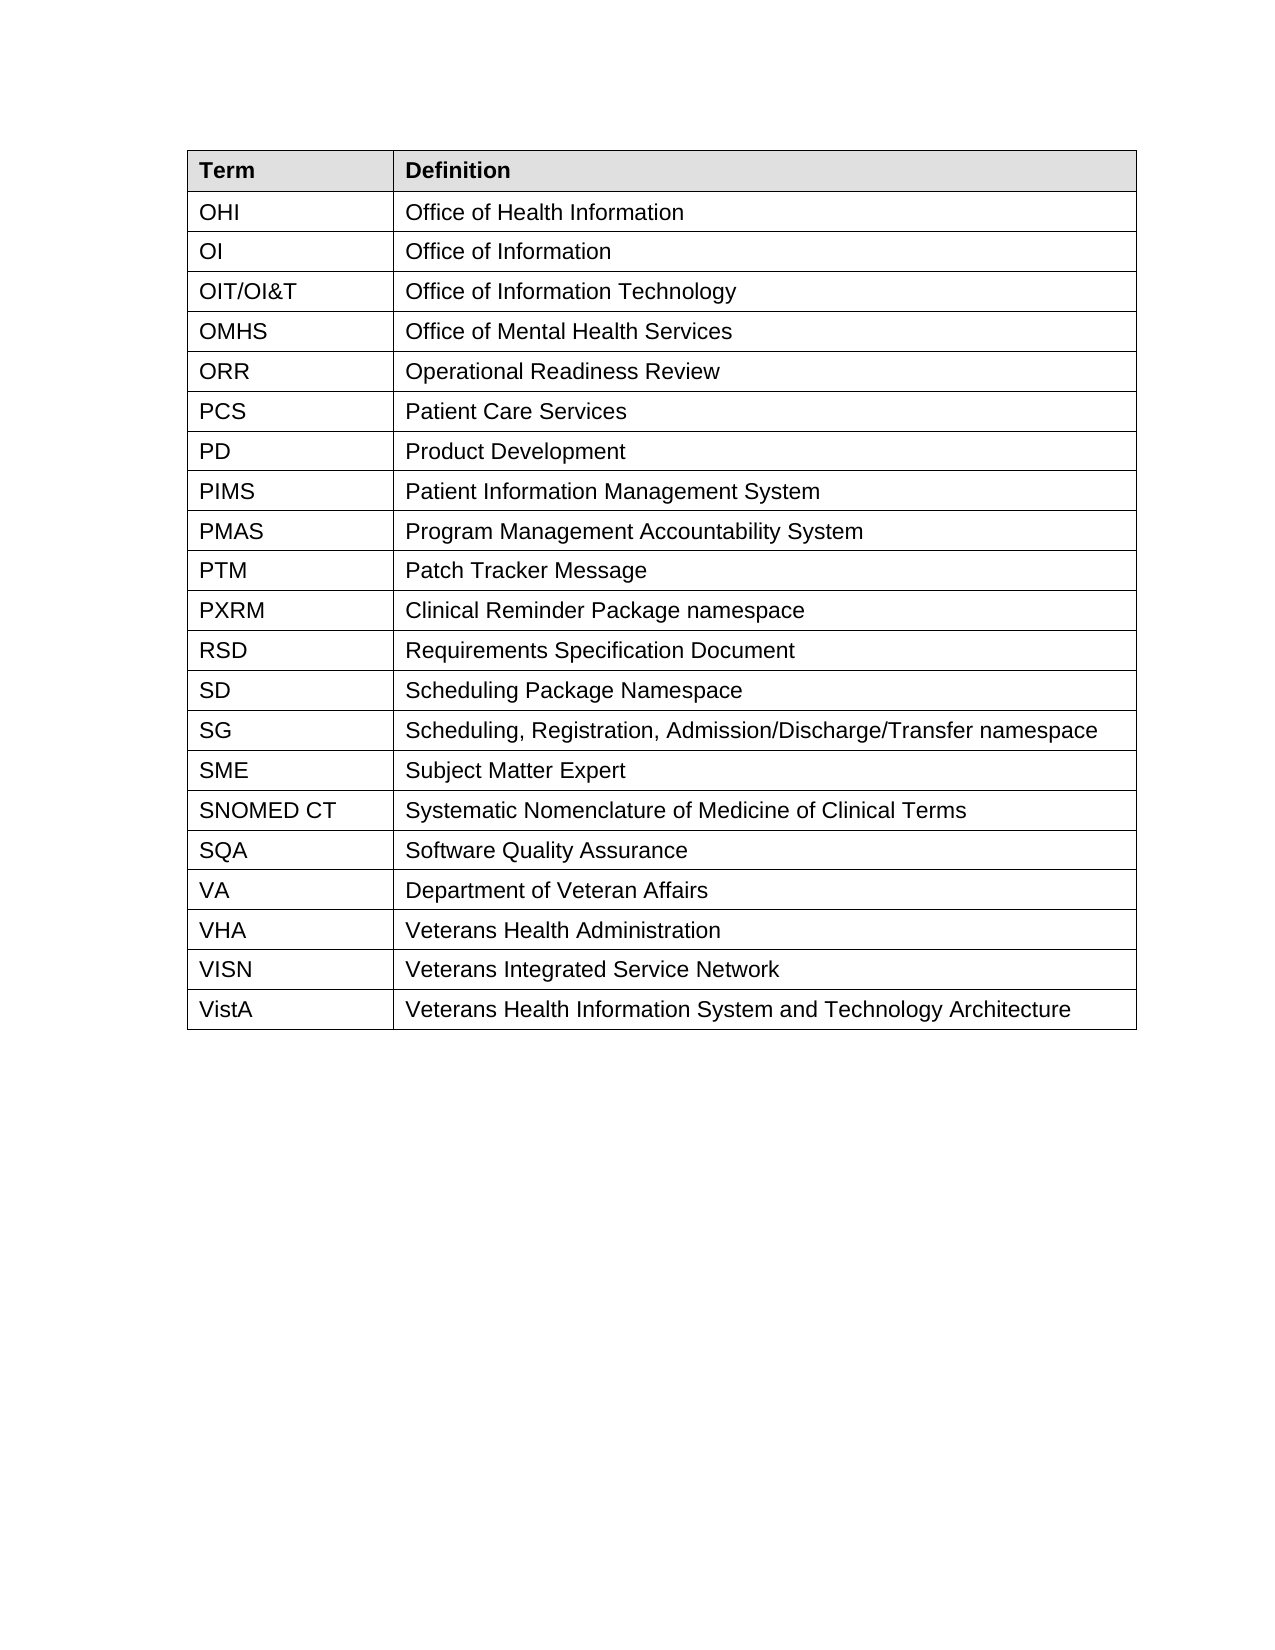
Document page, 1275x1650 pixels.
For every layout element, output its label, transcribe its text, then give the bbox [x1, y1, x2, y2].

table_cell Office of Mental Health Services [394, 312, 1136, 351]
table_cell ORR [188, 352, 393, 391]
table_cell Clinical Reminder Package namespace [394, 591, 1136, 630]
table_cell Veterans Integrated Service Network [394, 950, 1136, 989]
table_cell SD [188, 671, 393, 710]
table_cell VistA [188, 990, 393, 1029]
table_cell PCS [188, 392, 393, 431]
table_cell PD [188, 432, 393, 470]
table_cell Office of Information Technology [394, 272, 1136, 311]
table_cell Veterans Health Administration [394, 910, 1136, 949]
table_cell Patient Care Services [394, 392, 1136, 431]
table_cell Operational Readiness Review [394, 352, 1136, 391]
table_cell VISN [188, 950, 393, 989]
table_cell Scheduling Package Namespace [394, 671, 1136, 710]
table_cell SQA [188, 831, 393, 869]
table_cell PMAS [188, 511, 393, 550]
table_cell Product Development [394, 432, 1136, 470]
table_cell SNOMED CT [188, 791, 393, 829]
table_cell VHA [188, 910, 393, 949]
table_cell Requirements Specification Document [394, 631, 1136, 670]
table_header Definition [394, 151, 1136, 191]
table_cell OIT/OI&T [188, 272, 393, 311]
table_cell VA [188, 870, 393, 909]
table_cell PIMS [188, 471, 393, 510]
table_cell SME [188, 751, 393, 789]
table_cell PXRM [188, 591, 393, 630]
table_cell OMHS [188, 312, 393, 351]
table_cell Patch Tracker Message [394, 551, 1136, 590]
table_cell OHI [188, 192, 393, 231]
table_header Term [188, 151, 393, 191]
table_cell Subject Matter Expert [394, 751, 1136, 789]
table_cell Veterans Health Information System and Technology Architecture [394, 990, 1136, 1029]
table_cell PTM [188, 551, 393, 590]
table_cell OI [188, 232, 393, 271]
table_cell RSD [188, 631, 393, 670]
table_cell SG [188, 711, 393, 750]
table_cell Program Management Accountability System [394, 511, 1136, 550]
table_cell Scheduling, Registration, Admission/Discharge/Transfer namespace [394, 711, 1136, 750]
table_cell Patient Information Management System [394, 471, 1136, 510]
table_cell Office of Health Information [394, 192, 1136, 231]
table_cell Software Quality Assurance [394, 831, 1136, 869]
table_cell Systematic Nomenclature of Medicine of Clinical Terms [394, 791, 1136, 829]
table_cell Office of Information [394, 232, 1136, 271]
table_cell Department of Veteran Affairs [394, 870, 1136, 909]
